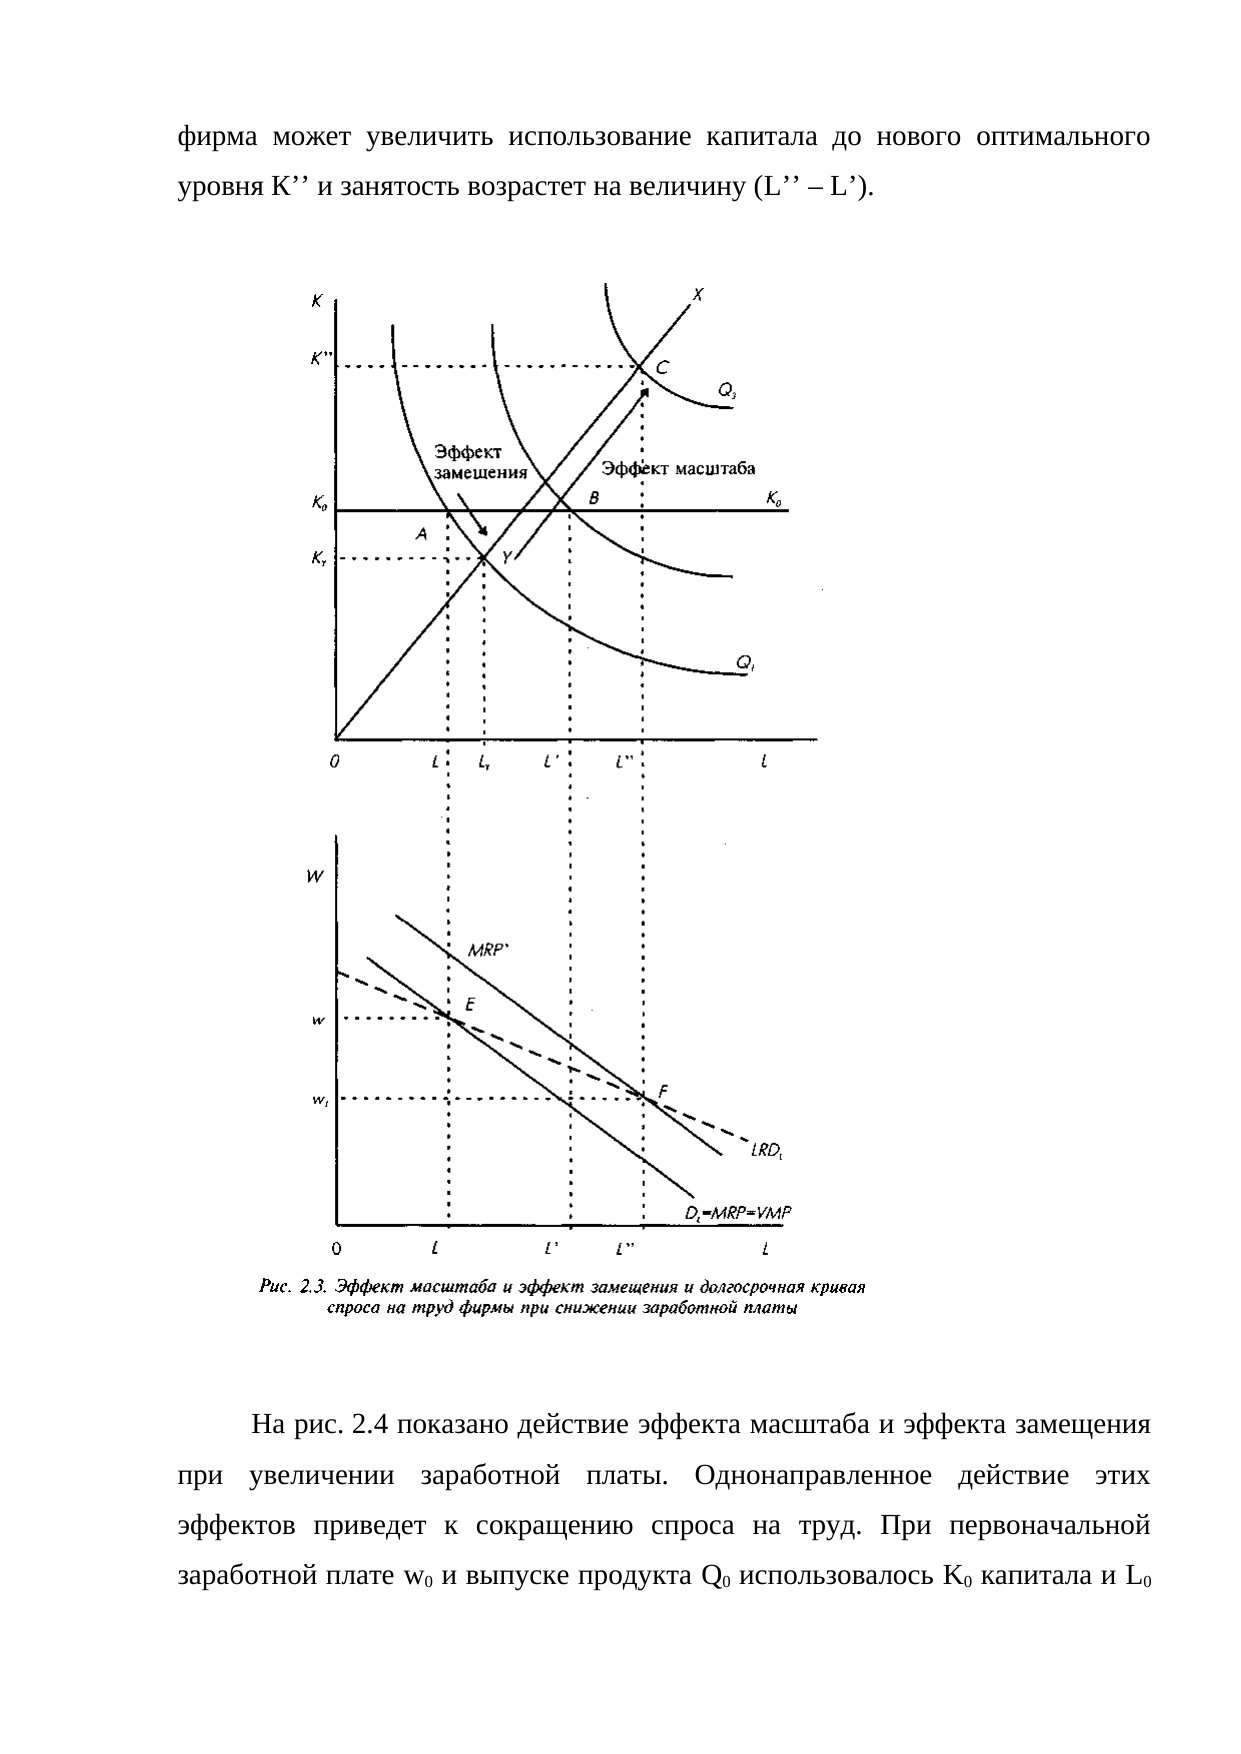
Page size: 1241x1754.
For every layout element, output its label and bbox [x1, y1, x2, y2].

text [177, 1406, 1152, 1591]
picture [251, 268, 877, 1344]
text [177, 118, 1152, 202]
